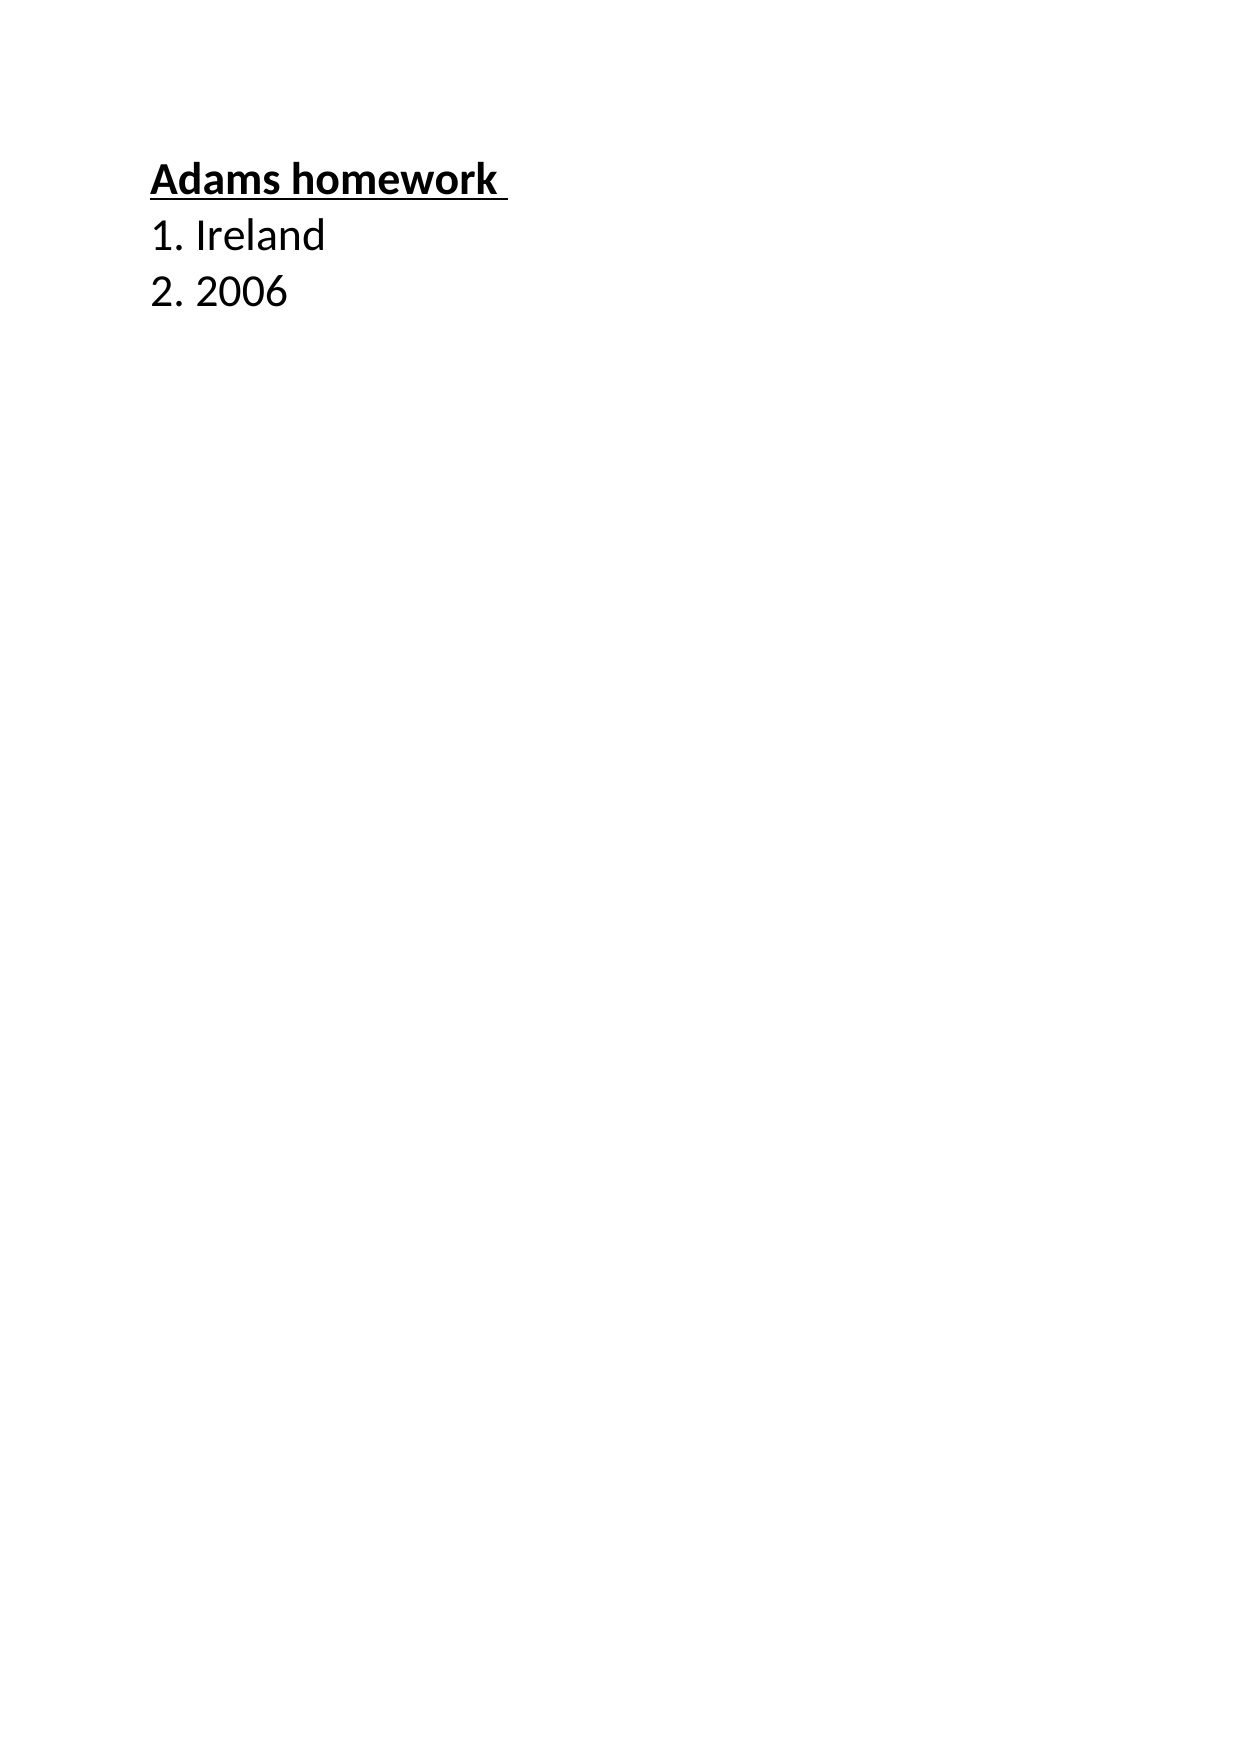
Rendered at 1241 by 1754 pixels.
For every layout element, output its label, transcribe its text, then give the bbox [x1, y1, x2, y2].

text Adams homework [150, 150, 1090, 206]
text 1. Ireland [150, 206, 1090, 262]
text 2. 2006 [150, 262, 1090, 318]
